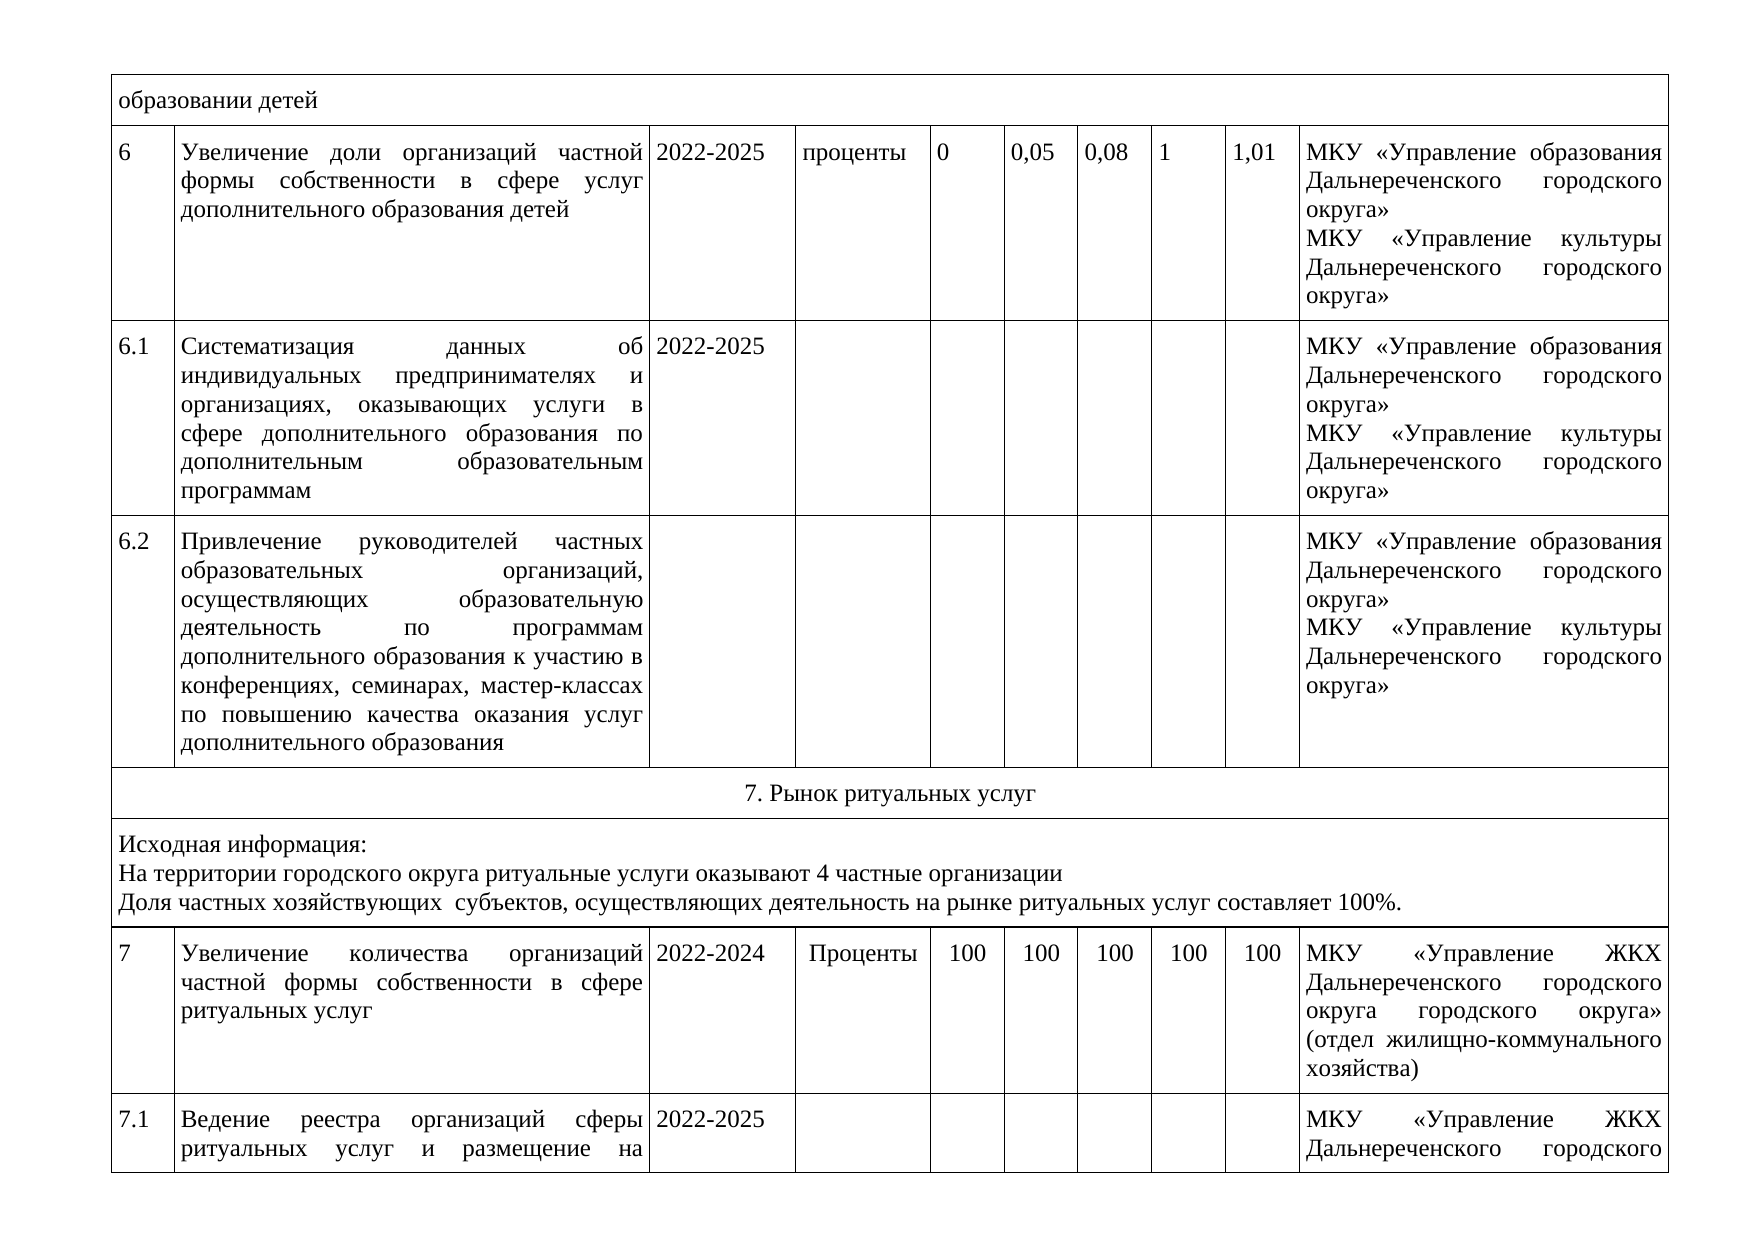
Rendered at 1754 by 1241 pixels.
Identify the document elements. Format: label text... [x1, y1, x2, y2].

table_cell 6.1 [112, 321, 174, 514]
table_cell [1300, 1094, 1668, 1172]
table_cell 6 [112, 126, 174, 320]
table_cell [1226, 321, 1299, 514]
table_cell 2022-2025 [650, 1094, 795, 1172]
table_cell 0,05 [1005, 126, 1077, 320]
table_cell 7. Рынок ритуальных услуг [112, 768, 1668, 818]
table_cell 0 [931, 126, 1004, 320]
table_cell 0,08 [1078, 126, 1151, 320]
table_cell 6.2 [112, 516, 174, 767]
table_cell 1 [1152, 126, 1225, 320]
table_cell [1152, 321, 1225, 514]
table_cell МКУ «Управление образования Дальнереченского городского округа» МКУ «Управление культуры Дальнереченского городского округа» [1300, 126, 1668, 320]
table_cell [1078, 321, 1151, 514]
table_cell [931, 516, 1004, 767]
table_cell [650, 516, 795, 767]
table_cell Увеличение количества организаций частной формы собственности в сфере ритуальных услуг [175, 928, 649, 1092]
table_cell 100 [931, 928, 1004, 1092]
table_cell [1005, 516, 1077, 767]
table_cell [112, 75, 1668, 125]
table_cell Проценты [796, 928, 930, 1092]
table_cell 100 [1005, 928, 1077, 1092]
table_cell 7 [112, 928, 174, 1092]
table_cell Увеличение доли организаций частной формы собственности в сфере услуг дополнительного образования детей [175, 126, 649, 320]
table_cell МКУ «Управление образования Дальнереченского городского округа» МКУ «Управление культуры Дальнереченского городского округа» [1300, 321, 1668, 514]
table_cell [796, 516, 930, 767]
table_cell 100 [1152, 928, 1225, 1092]
table_cell проценты [796, 126, 930, 320]
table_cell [175, 1094, 649, 1172]
table_cell [796, 1094, 930, 1172]
table_cell Привлечение руководителей частных образовательных организаций, осуществляющих образовательную деятельность по программам дополнительного образования к участию в конференциях, семинарах, мастер-классах по повышению качества оказания услуг дополнительного образования [175, 516, 649, 767]
table_cell [1078, 1094, 1151, 1172]
table_cell 1,01 [1226, 126, 1299, 320]
table_cell [1226, 516, 1299, 767]
table_cell [1005, 321, 1077, 514]
table_cell 100 [1078, 928, 1151, 1092]
table_cell МКУ «Управление образования Дальнереченского городского округа» МКУ «Управление культуры Дальнереченского городского округа» [1300, 516, 1668, 767]
table_cell [796, 321, 930, 514]
table_cell 7.1 [112, 1094, 174, 1172]
table_cell 2022-2024 [650, 928, 795, 1092]
table_cell 2022-2025 [650, 321, 795, 514]
table_cell 100 [1226, 928, 1299, 1092]
table_cell [1152, 1094, 1225, 1172]
table_cell МКУ «Управление ЖКХ Дальнереченского городского округа городского округа» (отдел жилищно-коммунального хозяйства) [1300, 928, 1668, 1092]
table_cell [1078, 516, 1151, 767]
table_cell Исходная информация: На территории городского округа ритуальные услуги оказывают 4 частные организации Доля частных хозяйствующих субъектов, осуществляющих деятельность на рынке ритуальных услуг составляет 100%. [112, 819, 1668, 926]
table_cell [1152, 516, 1225, 767]
table_cell [931, 1094, 1004, 1172]
table_cell Систематизация данных об индивидуальных предпринимателях и организациях, оказывающих услуги в сфере дополнительного образования по дополнительным образовательным программам [175, 321, 649, 514]
table_cell [1005, 1094, 1077, 1172]
table_cell [931, 321, 1004, 514]
table_cell 2022-2025 [650, 126, 795, 320]
table_cell [1226, 1094, 1299, 1172]
